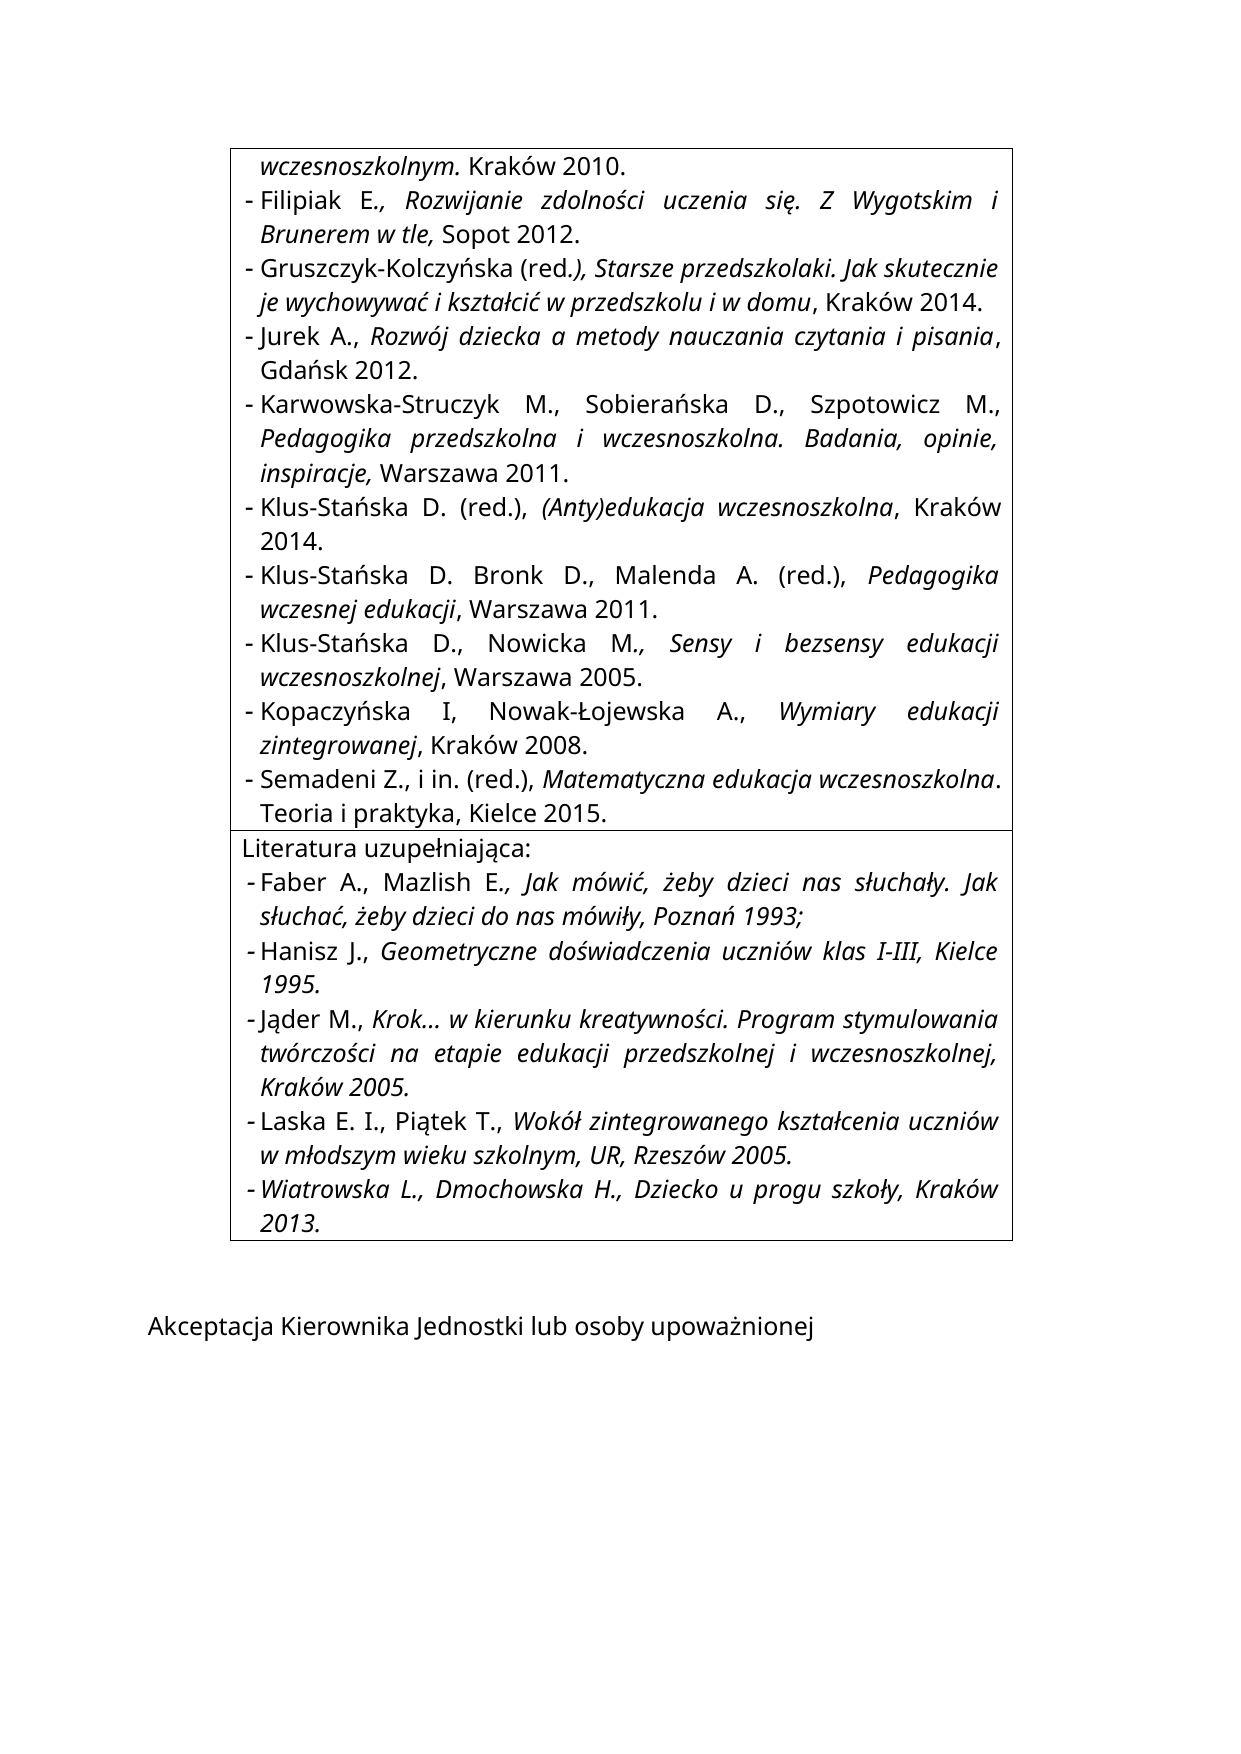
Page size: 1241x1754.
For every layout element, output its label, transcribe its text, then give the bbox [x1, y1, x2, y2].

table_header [231, 149, 1012, 830]
table_cell Literatura uzupełniająca: Faber A., Mazlish E., Jak mówić, żeby dzieci nas słuchały. Jak słuchać, żeby dzieci do nas mówiły, Poznań 1993; Hanisz J., Geometryczne doświadczenia uczniów klas I-III, Kielce 1995. Jąder M., Krok… w kierunku kreatywności. Program stymulowania twórczości na etapie edukacji przedszkolnej i wczesnoszkolnej, Kraków 2005. Laska E. I., Piątek T., Wokół zintegrowanego kształcenia uczniów w młodszym wieku szkolnym, UR, Rzeszów 2005. Wiatrowska L., Dmochowska H., Dziecko u progu szkoły, Kraków 2013. [231, 831, 1012, 1240]
text Akceptacja Kierownika Jednostki lub osoby upoważnionej [148, 1309, 1093, 1343]
